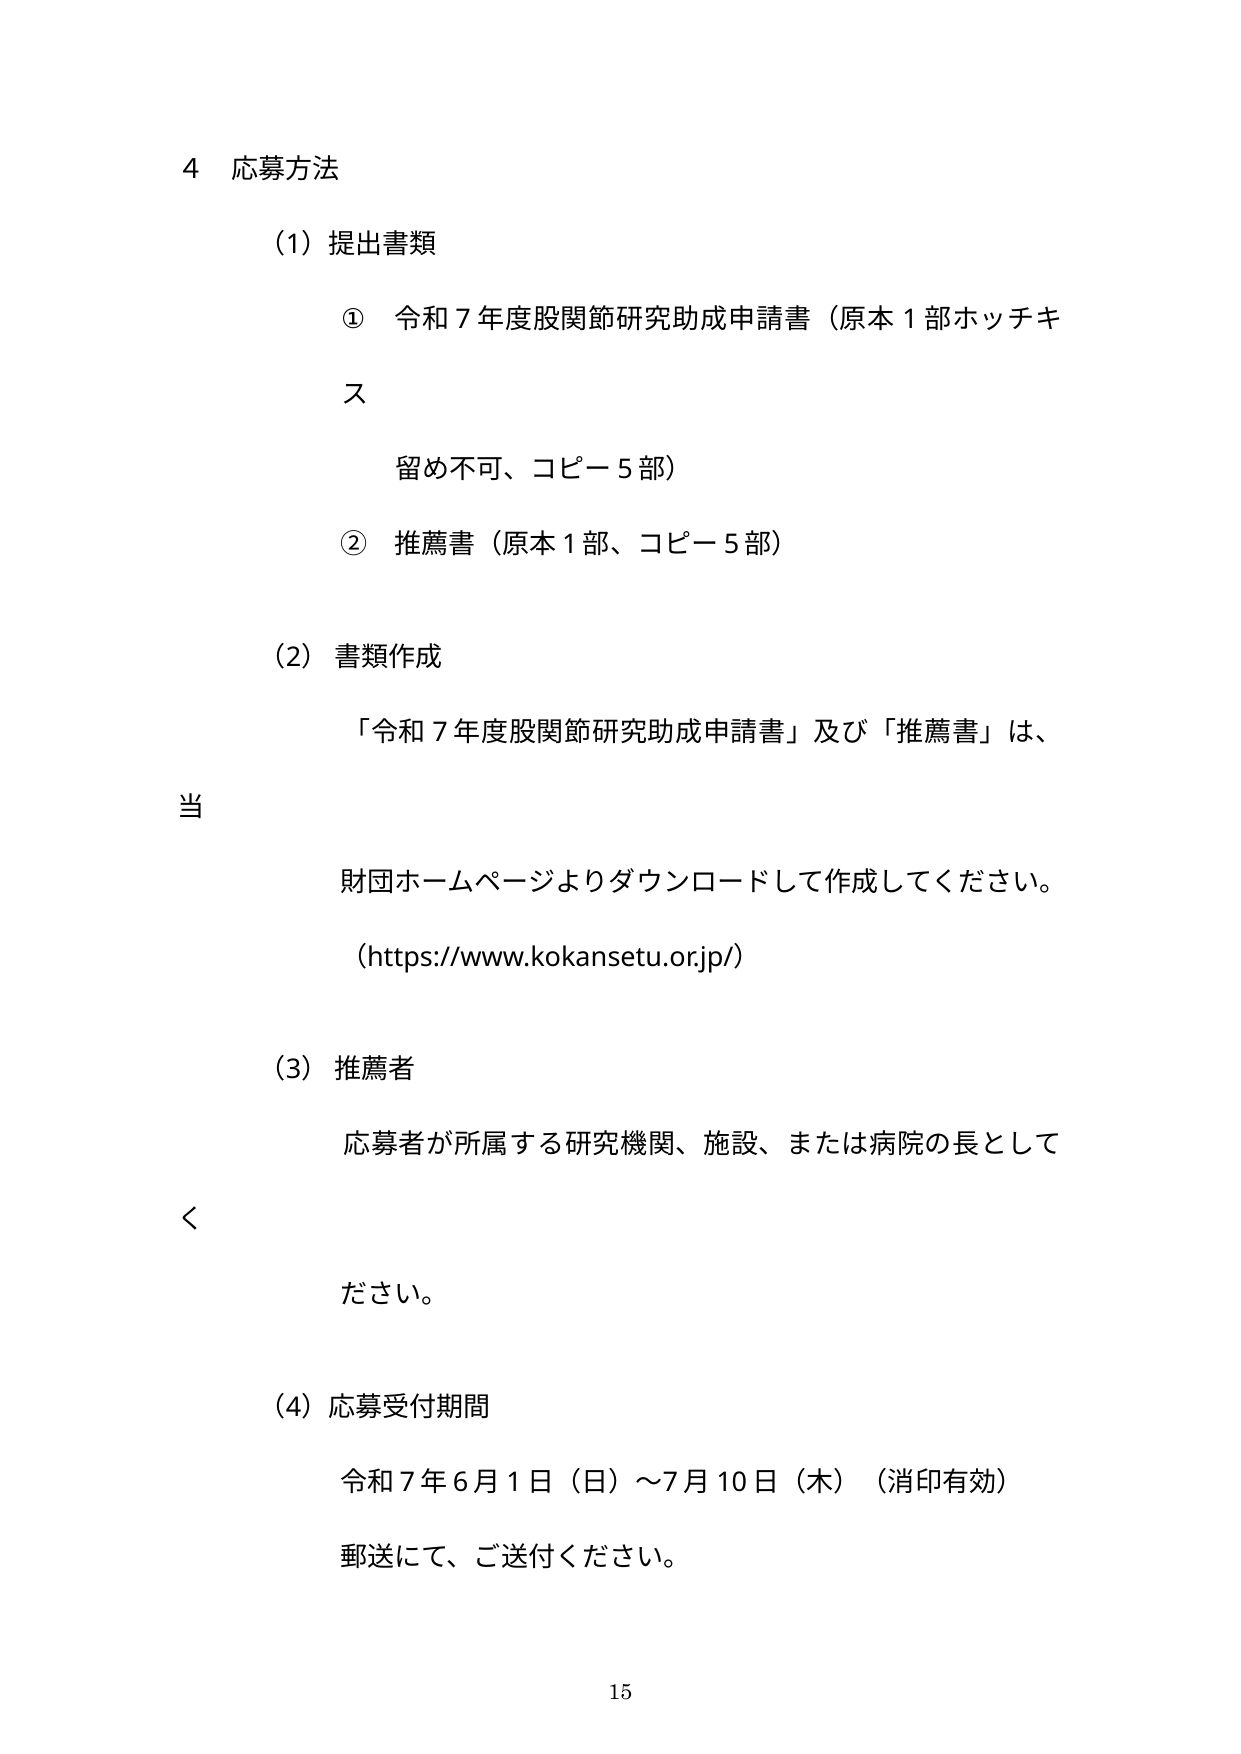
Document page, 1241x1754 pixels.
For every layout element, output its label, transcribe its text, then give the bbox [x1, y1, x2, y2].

text 留め不可、コピー5部） [341, 429, 1063, 504]
text ② 推薦書（原本1部、コピー5部） [177, 504, 1063, 579]
text ４ 応募方法 [177, 129, 1063, 204]
text （3） 推薦者 [177, 1029, 1063, 1104]
text （2） 書類作成 [177, 617, 1063, 692]
text 「令和7年度股関節研究助成申請書」及び「推薦書」は、当 [177, 692, 1063, 842]
text ださい。 [177, 1254, 1063, 1329]
text 応募者が所属する研究機関、施設、または病院の長としてく [177, 1104, 1063, 1254]
text （4）応募受付期間 [177, 1367, 1063, 1442]
text ① 令和7年度股関節研究助成申請書（原本1部ホッチキス [341, 279, 1063, 429]
text （https://www.kokansetu.or.jp/） [177, 917, 1063, 992]
text 財団ホームページよりダウンロードして作成してください。 [177, 842, 1063, 917]
text （1）提出書類 [177, 204, 1063, 279]
text 郵送にて、ご送付ください。 [177, 1517, 1063, 1592]
text 令和7年6月1日（日）～7月10日（木）（消印有効） [177, 1442, 1063, 1517]
